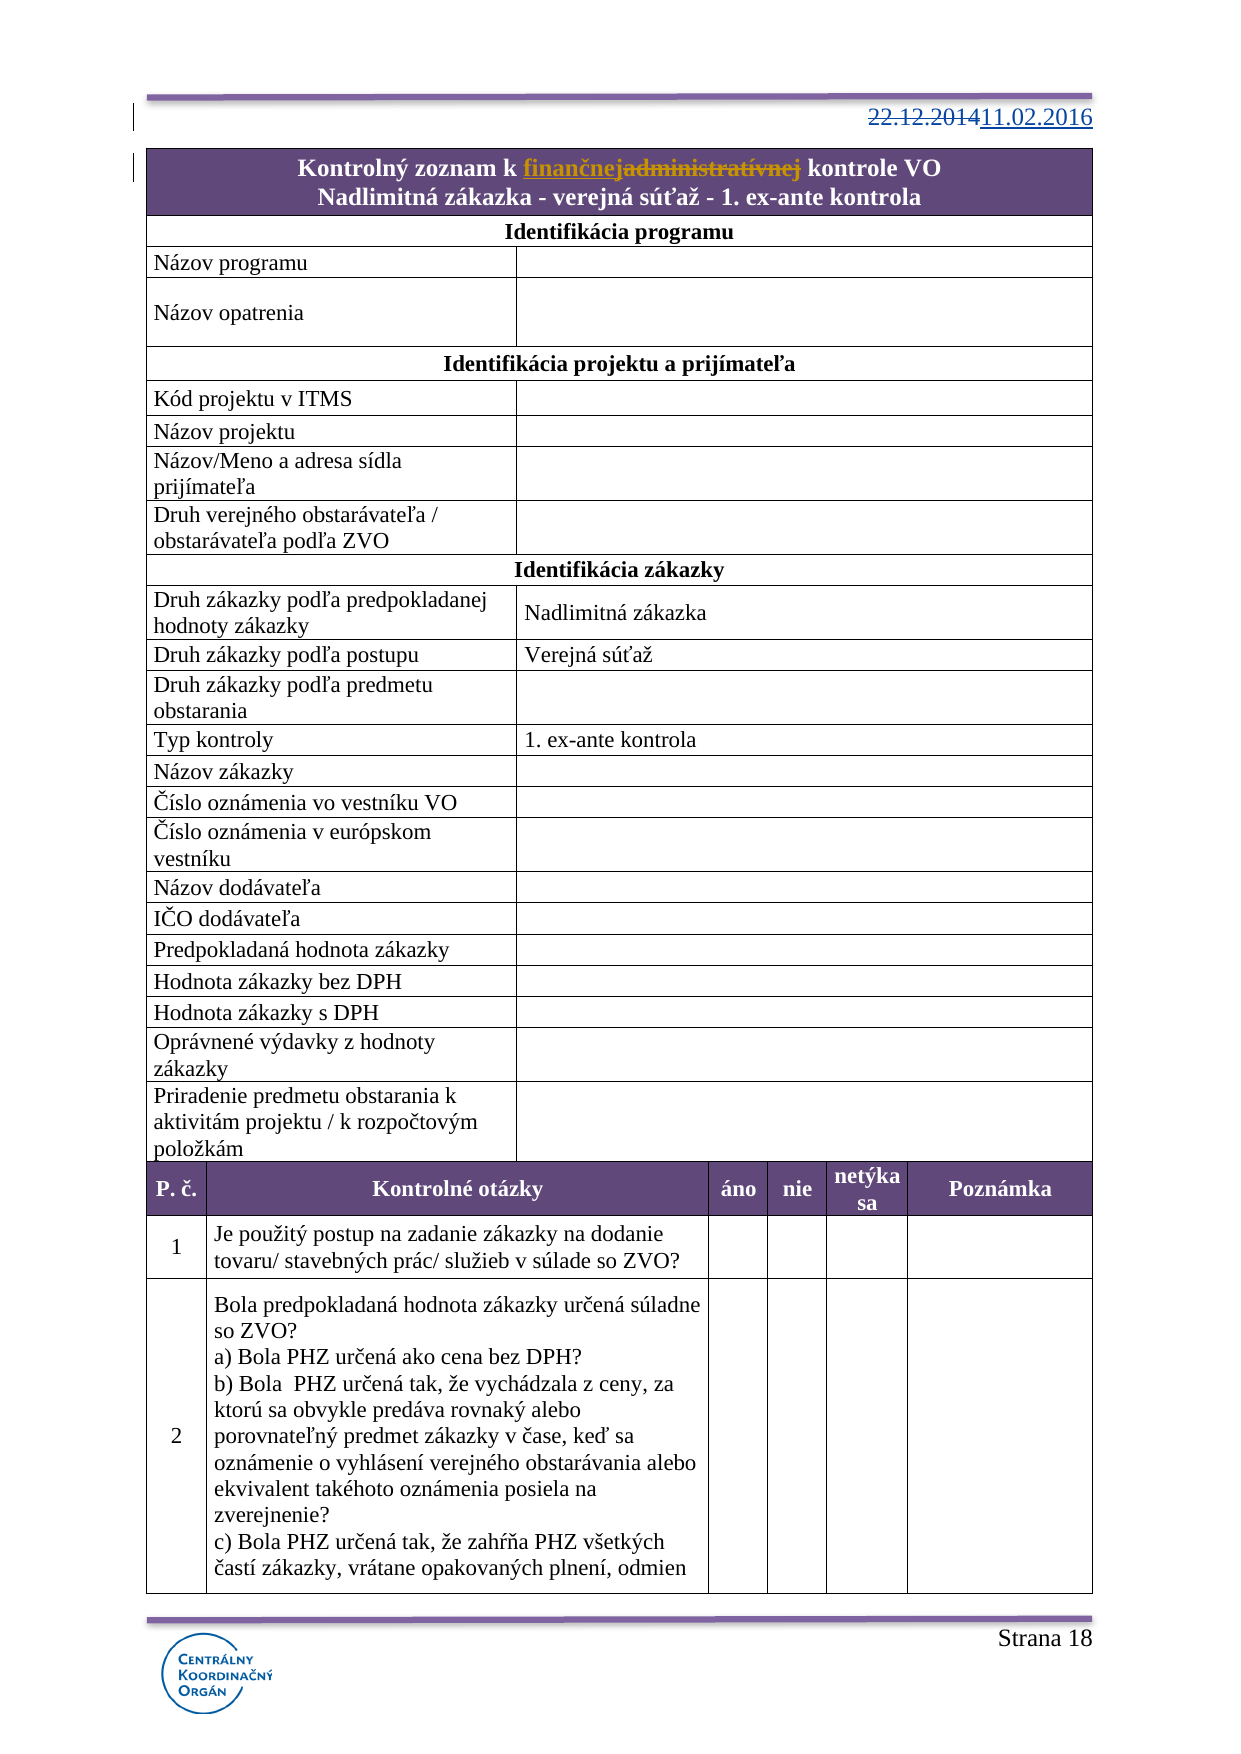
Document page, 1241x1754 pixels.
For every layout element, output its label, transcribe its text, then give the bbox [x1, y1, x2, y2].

table_cell Kód projektu v ITMS [147, 381, 516, 415]
table_cell [517, 447, 1092, 500]
table_cell [517, 966, 1092, 996]
table_cell [827, 1216, 907, 1277]
table_cell Typ kontroly [147, 725, 516, 755]
table_cell [517, 872, 1092, 902]
table_cell Druh verejného obstarávateľa / obstarávateľa podľa ZVO [147, 501, 516, 553]
table_cell Číslo oznámenia v európskom vestníku [147, 818, 516, 871]
table_cell Názov zákazky [147, 756, 516, 786]
table_cell Priradenie predmetu obstarania k aktivitám projektu / k rozpočtovým položkám [147, 1082, 516, 1161]
table_cell [517, 671, 1092, 723]
table_cell Poznámka [908, 1162, 1092, 1215]
table_cell Kontrolné otázky [207, 1162, 708, 1215]
table_cell Názov opatrenia [147, 278, 516, 346]
table_cell 1 [147, 1216, 206, 1277]
picture [159, 1631, 272, 1713]
table_cell [827, 1279, 907, 1593]
table_cell Predpokladaná hodnota zákazky [147, 935, 516, 965]
table_cell [517, 997, 1092, 1027]
table_cell 2 [147, 1279, 206, 1593]
table_cell Nadlimitná zákazka [517, 586, 1092, 638]
table_cell [517, 818, 1092, 871]
table_cell IČO dodávateľa [147, 903, 516, 933]
table_cell [517, 381, 1092, 415]
table_cell [517, 1028, 1092, 1081]
table_cell P. č. [147, 1162, 206, 1215]
table_cell Oprávnené výdavky z hodnoty zákazky [147, 1028, 516, 1081]
table_cell [908, 1279, 1092, 1593]
table_cell [517, 501, 1092, 553]
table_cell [207, 1279, 708, 1593]
table_cell Identifikácia programu [147, 216, 1092, 246]
table_cell [517, 935, 1092, 965]
table_cell Hodnota zákazky bez DPH [147, 966, 516, 996]
table_cell Druh zákazky podľa predpokladanej hodnoty zákazky [147, 586, 516, 638]
table_cell Hodnota zákazky s DPH [147, 997, 516, 1027]
table_cell Identifikácia projektu a prijímateľa [147, 347, 1092, 380]
table_header Kontrolný zoznam k kontrole VO Nadlimitná zákazka - verejná súťaž - 1. ex-ante kontrola [147, 149, 1092, 215]
table_cell [709, 1216, 767, 1277]
table_cell [517, 903, 1092, 933]
table_cell Je použitý postup na zadanie zákazky na dodanie tovaru/ stavebných prác/ služieb v súlade so ZVO? [207, 1216, 708, 1277]
table_cell [517, 247, 1092, 277]
table_cell Identifikácia zákazky [147, 555, 1092, 585]
table_cell [768, 1279, 826, 1593]
table_cell Druh zákazky podľa postupu [147, 640, 516, 670]
table_cell [517, 1082, 1092, 1161]
table_cell [517, 416, 1092, 446]
table_cell Druh zákazky podľa predmetu obstarania [147, 671, 516, 723]
table_cell [517, 756, 1092, 786]
table_cell Číslo oznámenia vo vestníku VO [147, 787, 516, 817]
table_cell Názov dodávateľa [147, 872, 516, 902]
table_cell netýka sa [827, 1162, 907, 1215]
table_cell Názov/Meno a adresa sídla prijímateľa [147, 447, 516, 500]
table_cell Názov programu [147, 247, 516, 277]
table_cell [517, 787, 1092, 817]
table_cell áno [709, 1162, 767, 1215]
table_cell [768, 1216, 826, 1277]
table_cell 1. ex-ante kontrola [517, 725, 1092, 755]
table_cell Verejná súťaž [517, 640, 1092, 670]
table_cell [709, 1279, 767, 1593]
table_cell [908, 1216, 1092, 1277]
table_cell nie [768, 1162, 826, 1215]
table_cell [517, 278, 1092, 346]
table_cell Názov projektu [147, 416, 516, 446]
